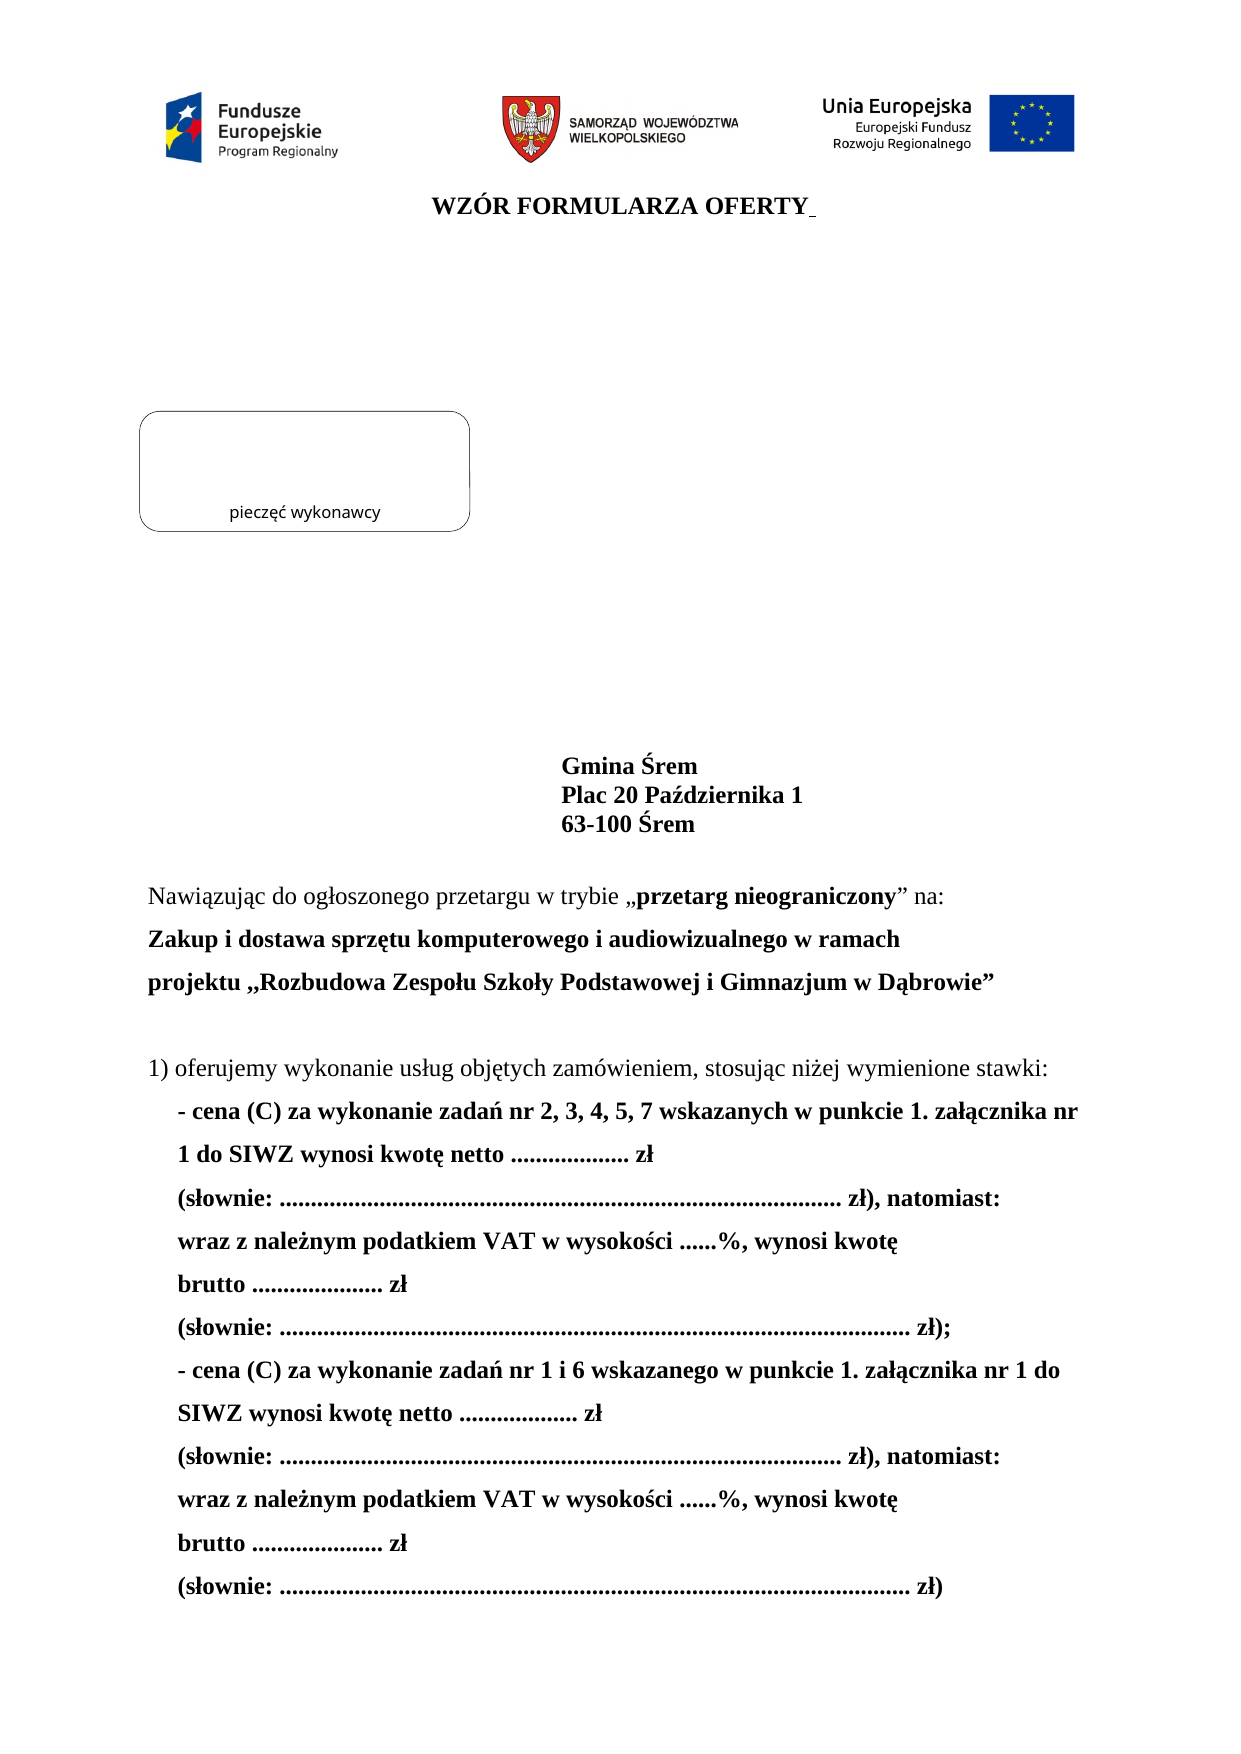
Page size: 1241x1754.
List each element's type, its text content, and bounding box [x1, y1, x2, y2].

text Gmina Śrem [148, 751, 1093, 780]
text Zakup i dostawa sprzętu komputerowego i audiowizualnego w ramach projektu ,,Rozbudowa Zespołu Szkoły Podstawowej i Gimnazjum w Dąbrowie” [148, 924, 1093, 996]
text wraz z należnym podatkiem VAT w wysokości ......%, wynosi kwotę brutto ..................... zł (słownie: ..................................................................................................... zł); [177, 1226, 1093, 1341]
text Nawiązując do ogłoszonego przetargu w trybie „przetarg nieograniczony” na: [148, 881, 1093, 909]
picture [147, 74, 356, 181]
text 1) oferujemy wykonanie usług objętych zamówieniem, stosując niżej wymienione stawki: [148, 1053, 1093, 1082]
text - cena (C) za wykonanie zadań nr 1 i 6 wskazanego w punkcie 1. załącznika nr 1 do SIWZ wynosi kwotę netto ................... zł (słownie: .......................................................................................... zł), natomiast: [177, 1355, 1093, 1470]
text - cena (C) za wykonanie zadań nr 2, 3, 4, 5, 7 wskazanych w punkcie 1. załącznika nr 1 do SIWZ wynosi kwotę netto ................... zł (słownie: .......................................................................................... zł), natomiast: [177, 1096, 1093, 1211]
text 63-100 Śrem [148, 809, 1093, 838]
text wraz z należnym podatkiem VAT w wysokości ......%, wynosi kwotę brutto ..................... zł (słownie: ..................................................................................................... zł) [177, 1484, 1093, 1599]
text WZÓR FORMULARZA OFERTY [148, 191, 1093, 219]
text Plac 20 Października 1 [561, 780, 1093, 809]
picture [804, 76, 1093, 170]
picture [502, 96, 739, 163]
